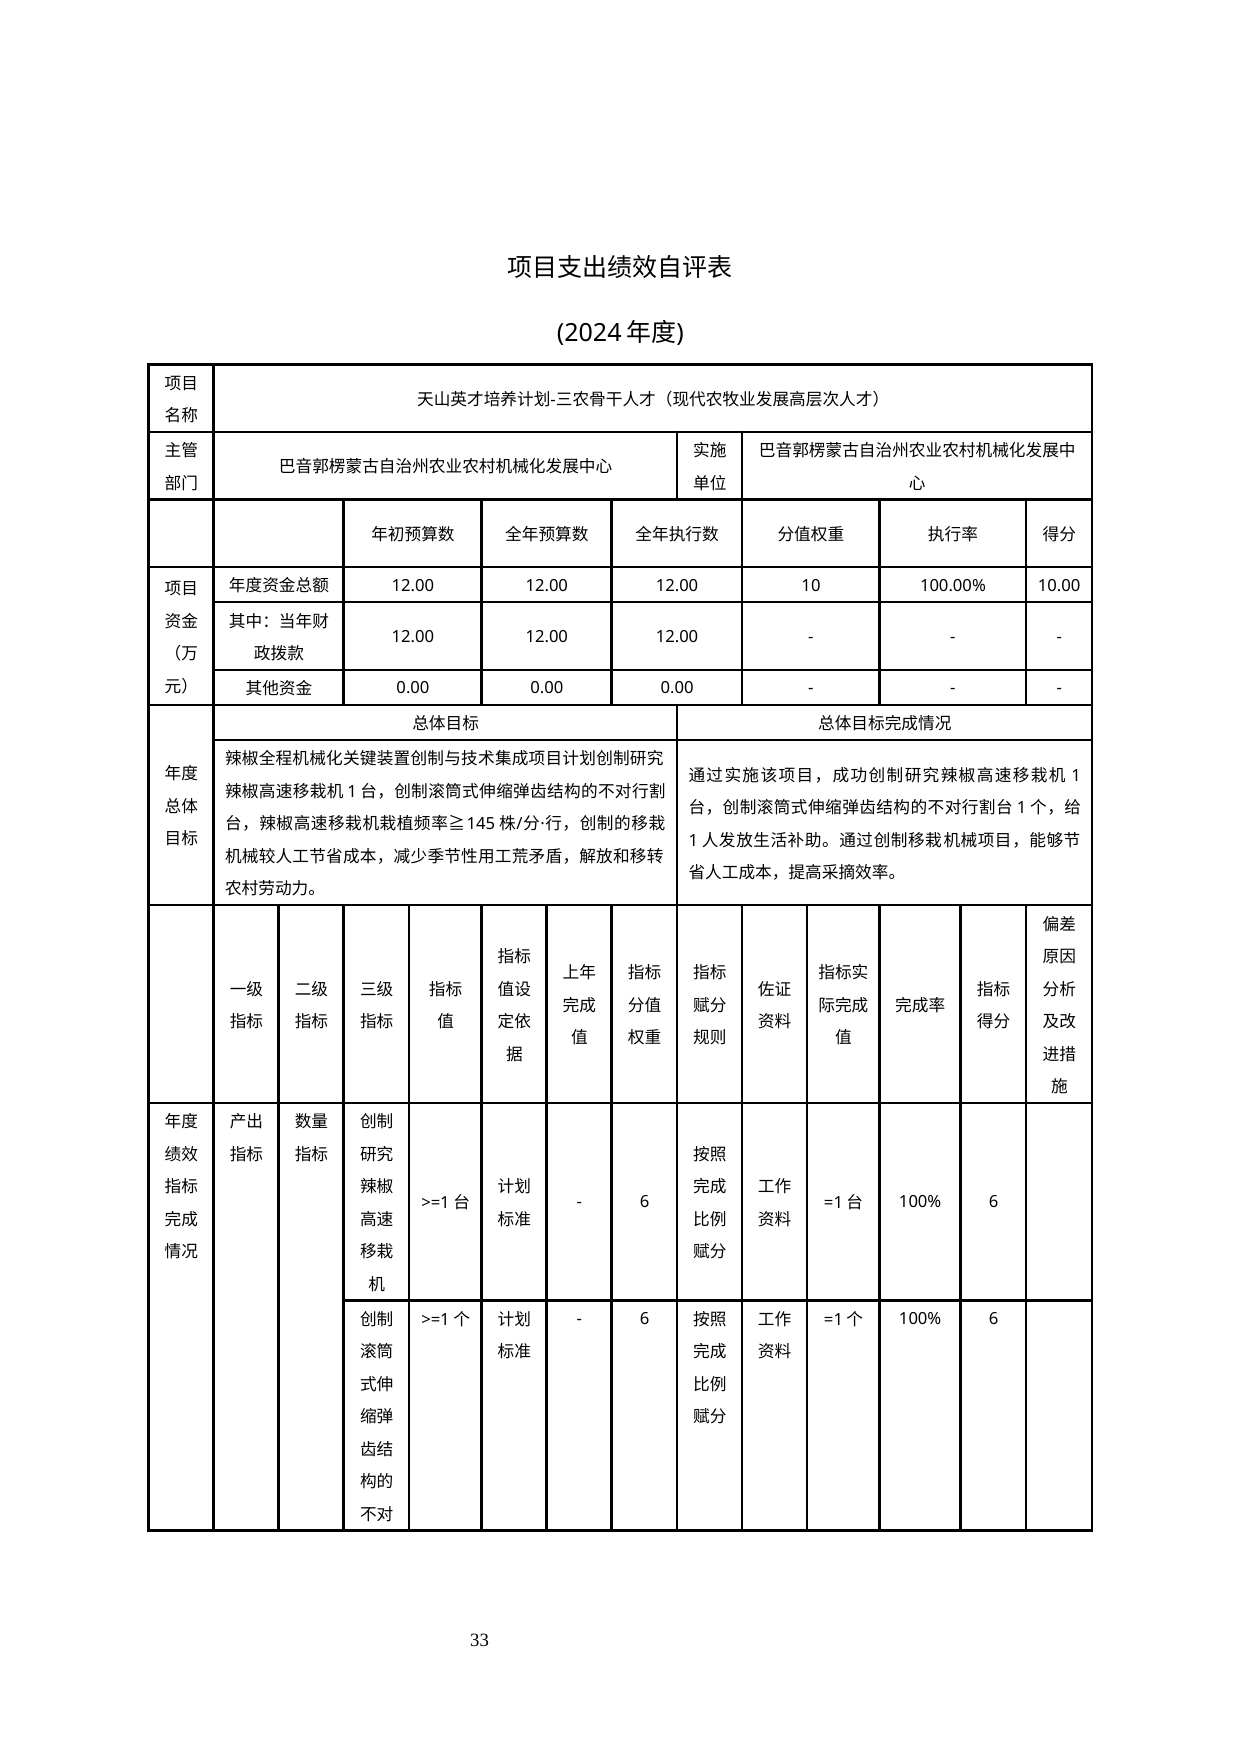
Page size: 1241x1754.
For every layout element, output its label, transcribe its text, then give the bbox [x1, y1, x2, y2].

table_cell 指标值设定依据 [483, 906, 545, 1101]
table_cell 按照完成比例赋分 [678, 1302, 741, 1529]
table_cell 创制研究辣椒高速移栽机 [345, 1104, 408, 1299]
table_cell 计划标准 [483, 1302, 545, 1529]
table_cell - [881, 603, 1025, 668]
table_cell 项目名称 [150, 366, 212, 431]
table_cell 一级指标 [215, 906, 277, 1101]
table_cell 产出指标 [215, 1104, 277, 1529]
table_cell [1027, 1104, 1091, 1299]
table_cell 100.00% [881, 568, 1025, 601]
table_cell 10 [743, 568, 878, 601]
table_cell 12.00 [483, 568, 610, 601]
table_cell [1027, 1302, 1091, 1529]
table_cell [215, 501, 342, 566]
table_cell 三级指标 [345, 906, 408, 1101]
table_cell 完成率 [881, 906, 959, 1101]
table_cell 指标值 [410, 906, 480, 1101]
table_cell - [548, 1104, 610, 1299]
table_cell 总体目标 [215, 706, 676, 739]
table_cell 计划标准 [483, 1104, 545, 1299]
table_cell 年度总体目标 [150, 706, 212, 904]
table_header 项目支出绩效自评表 [148, 233, 1092, 298]
table_cell 执行率 [881, 501, 1025, 566]
table_cell 0.00 [483, 671, 610, 703]
table_cell 全年执行数 [613, 501, 741, 566]
table_cell - [743, 603, 878, 668]
table_cell - [548, 1302, 610, 1529]
table_cell - [743, 671, 878, 703]
table_cell 工作资料 [743, 1104, 806, 1299]
table_cell 年度绩效指标完成情况 [150, 1104, 212, 1529]
table_cell 创制滚筒式伸缩弹齿结构的不对行割台 [345, 1302, 408, 1529]
table_cell [150, 906, 212, 1101]
table_cell 上年完成值 [548, 906, 610, 1101]
table_cell 工作资料 [743, 1302, 806, 1529]
table_cell 按照完成比例赋分 [678, 1104, 741, 1299]
table_cell 其中：当年财政拨款 [215, 603, 342, 668]
table_cell 通过实施该项目，成功创制研究辣椒高速移栽机1台，创制滚筒式伸缩弹齿结构的不对行割台1个，给1人发放生活补助。通过创制移栽机械项目，能够节省人工成本，提高采摘效率。 [678, 741, 1091, 904]
table_cell - [1027, 603, 1091, 668]
table_cell - [1027, 671, 1091, 703]
table_cell 100% [881, 1302, 959, 1529]
table_cell 数量指标 [280, 1104, 342, 1529]
table_cell 年初预算数 [345, 501, 480, 566]
table_cell 12.00 [613, 603, 741, 668]
table_cell [150, 501, 212, 566]
table_cell (2024年度) [148, 298, 1092, 363]
table_cell =1个 [808, 1302, 878, 1529]
table_cell 分值权重 [743, 501, 878, 566]
table_cell 天山英才培养计划-三农骨干人才（现代农牧业发展高层次人才） [215, 366, 1091, 431]
table_cell 项目资金 （万元） [150, 568, 212, 703]
table_cell 得分 [1027, 501, 1091, 566]
table_cell 年度资金总额 [215, 568, 342, 601]
table_cell 12.00 [613, 568, 741, 601]
table_cell 指标分值权重 [613, 906, 676, 1101]
table_cell - [881, 671, 1025, 703]
table_cell 佐证资料 [743, 906, 806, 1101]
table_cell 100% [881, 1104, 959, 1299]
table_cell 12.00 [345, 568, 480, 601]
table_cell 主管部门 [150, 433, 212, 498]
table_cell >=1台 [410, 1104, 480, 1299]
table_cell 全年预算数 [483, 501, 610, 566]
table_cell 10.00 [1027, 568, 1091, 601]
table_cell 巴音郭楞蒙古自治州农业农村机械化发展中心 [215, 433, 676, 498]
table_cell 6 [613, 1302, 676, 1529]
table_cell 总体目标完成情况 [678, 706, 1091, 739]
table_cell 指标赋分规则 [678, 906, 741, 1101]
table_cell 12.00 [345, 603, 480, 668]
table_cell 偏差原因分析及改进措施 [1027, 906, 1091, 1101]
table_cell 6 [613, 1104, 676, 1299]
table_cell 其他资金 [215, 671, 342, 703]
table_cell 6 [962, 1302, 1025, 1529]
table_cell 0.00 [613, 671, 741, 703]
table_cell 辣椒全程机械化关键装置创制与技术集成项目计划创制研究辣椒高速移栽机1台，创制滚筒式伸缩弹齿结构的不对行割台，辣椒高速移栽机栽植频率≧145株/分·行，创制的移栽机械较人工节省成本，减少季节性用工荒矛盾，解放和移转农村劳动力。 [215, 741, 676, 904]
table_cell =1台 [808, 1104, 878, 1299]
table_cell 实施单位 [678, 433, 741, 498]
table_cell 二级指标 [280, 906, 342, 1101]
table_cell 6 [962, 1104, 1025, 1299]
table_cell 指标实际完成值 [808, 906, 878, 1101]
table_cell 12.00 [483, 603, 610, 668]
table_cell 巴音郭楞蒙古自治州农业农村机械化发展中心 [743, 433, 1091, 498]
table_cell 0.00 [345, 671, 480, 703]
table_cell 指标得分 [962, 906, 1025, 1101]
table_cell >=1个 [410, 1302, 480, 1529]
